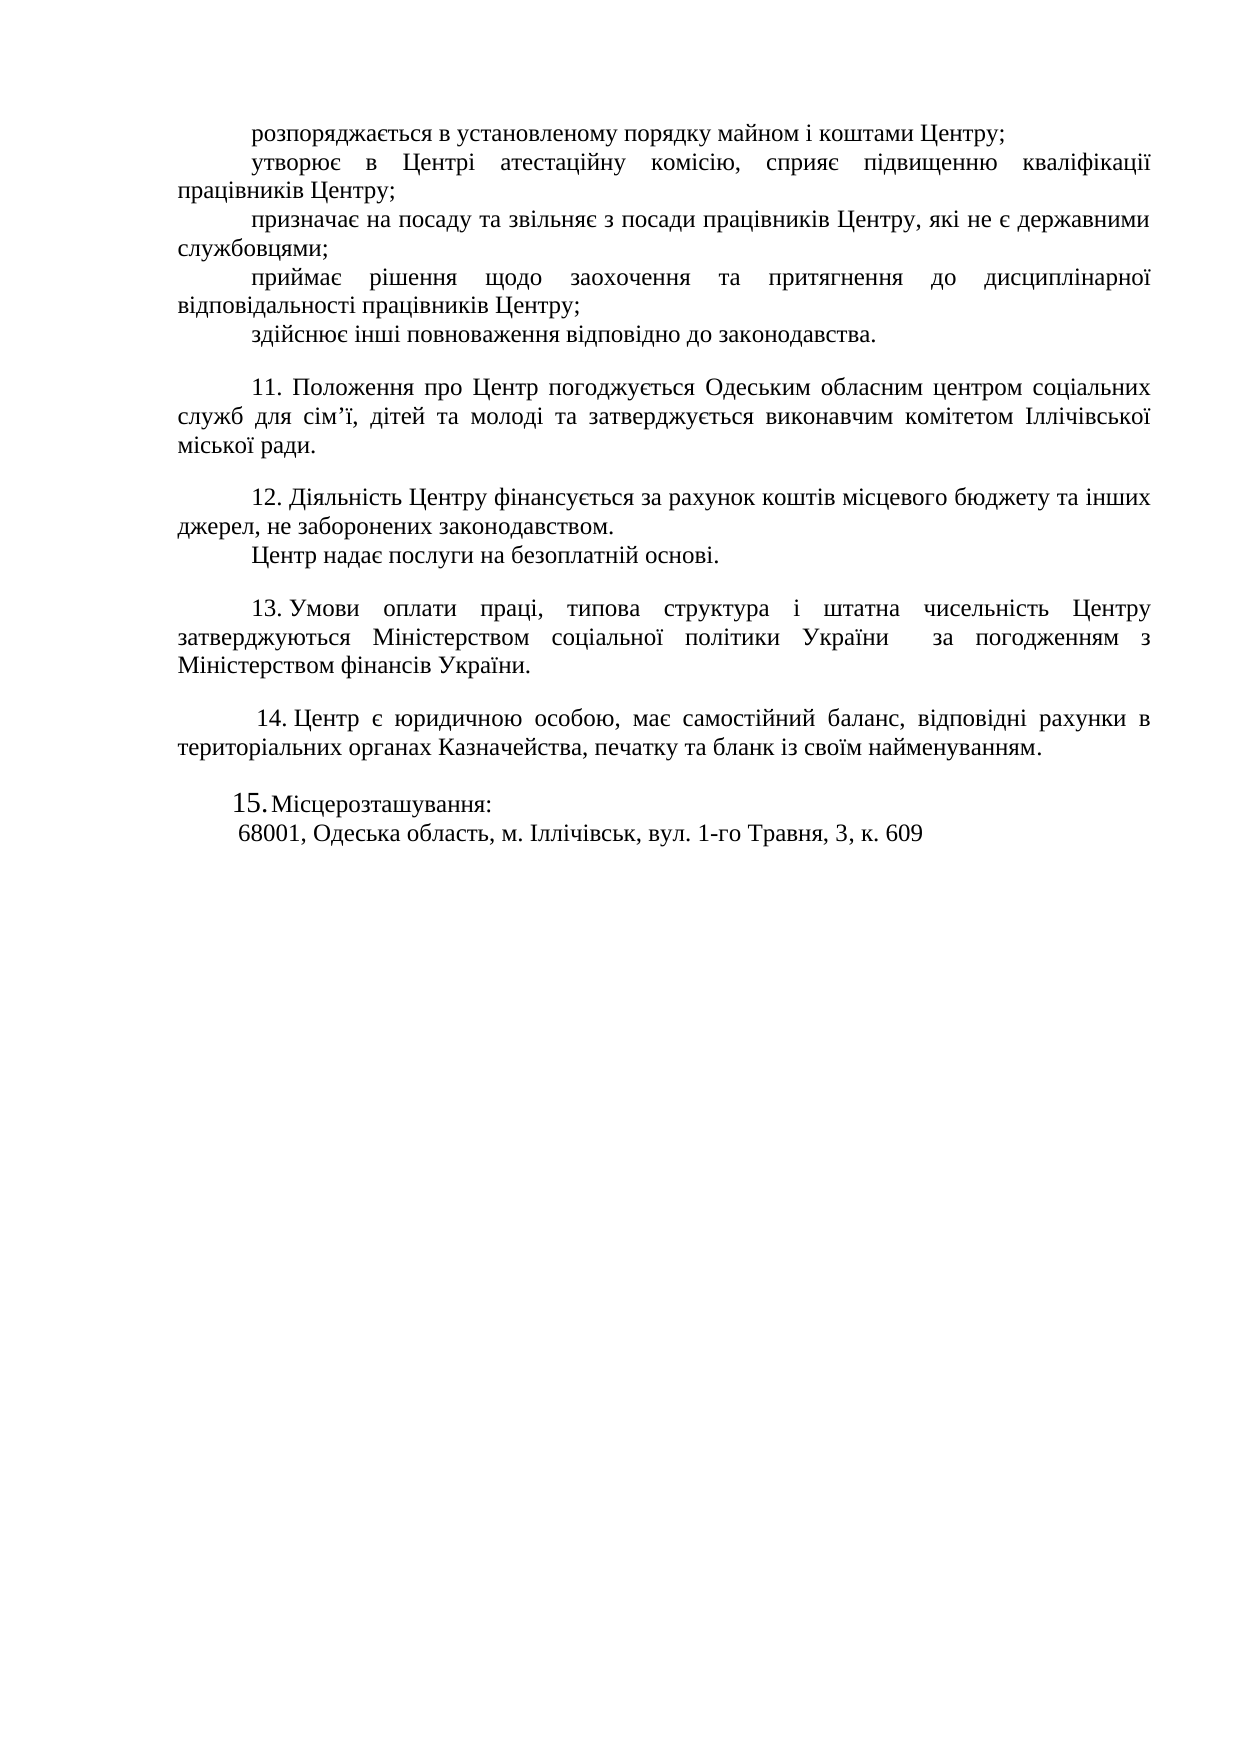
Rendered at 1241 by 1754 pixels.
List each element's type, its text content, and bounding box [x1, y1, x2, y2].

text 13. Умови оплати праці, типова структура і штатна чисельність Центру затверджуються Міністерством соціальної політики України за погодженням з Міністерством фінансів України. [177, 593, 1152, 679]
list Місцерозташування: [232, 785, 1152, 818]
text 12. Діяльність Центру фінансується за рахунок коштів місцевого бюджету та інших джерел, не заборонених законодавством. [177, 482, 1152, 540]
text 11. Положення про Центр погоджується Одеським обласним центром соціальних служб для сім’ї, дітей та молоді та затверджується виконавчим комітетом Іллічівської міської ради. [177, 372, 1152, 458]
text 68001, Одеська область, м. Іллічівськ, вул. 1-го Травня, 3, к. 609 [232, 818, 1152, 847]
text призначає на посаду та звільняє з посади працівників Центру, які не є державними службовцями; [177, 204, 1152, 262]
text Центр надає послуги на безоплатній основі. [177, 540, 1152, 569]
text розпоряджається в установленому порядку майном і коштами Центру; [177, 118, 1152, 147]
text утворює в Центрі атестаційну комісію, сприяє підвищенню кваліфікації працівників Центру; [177, 147, 1152, 204]
text 14. Центр є юридичною особою, має самостійний баланс, відповідні рахунки в територіальних органах Казначейства, печатку та бланк із своїм найменуванням. [177, 703, 1152, 761]
text здійснює інші повноваження відповідно до законодавства. [177, 319, 1152, 348]
text приймає рішення щодо заохочення та притягнення до дисциплінарної відповідальності працівників Центру; [177, 262, 1152, 319]
